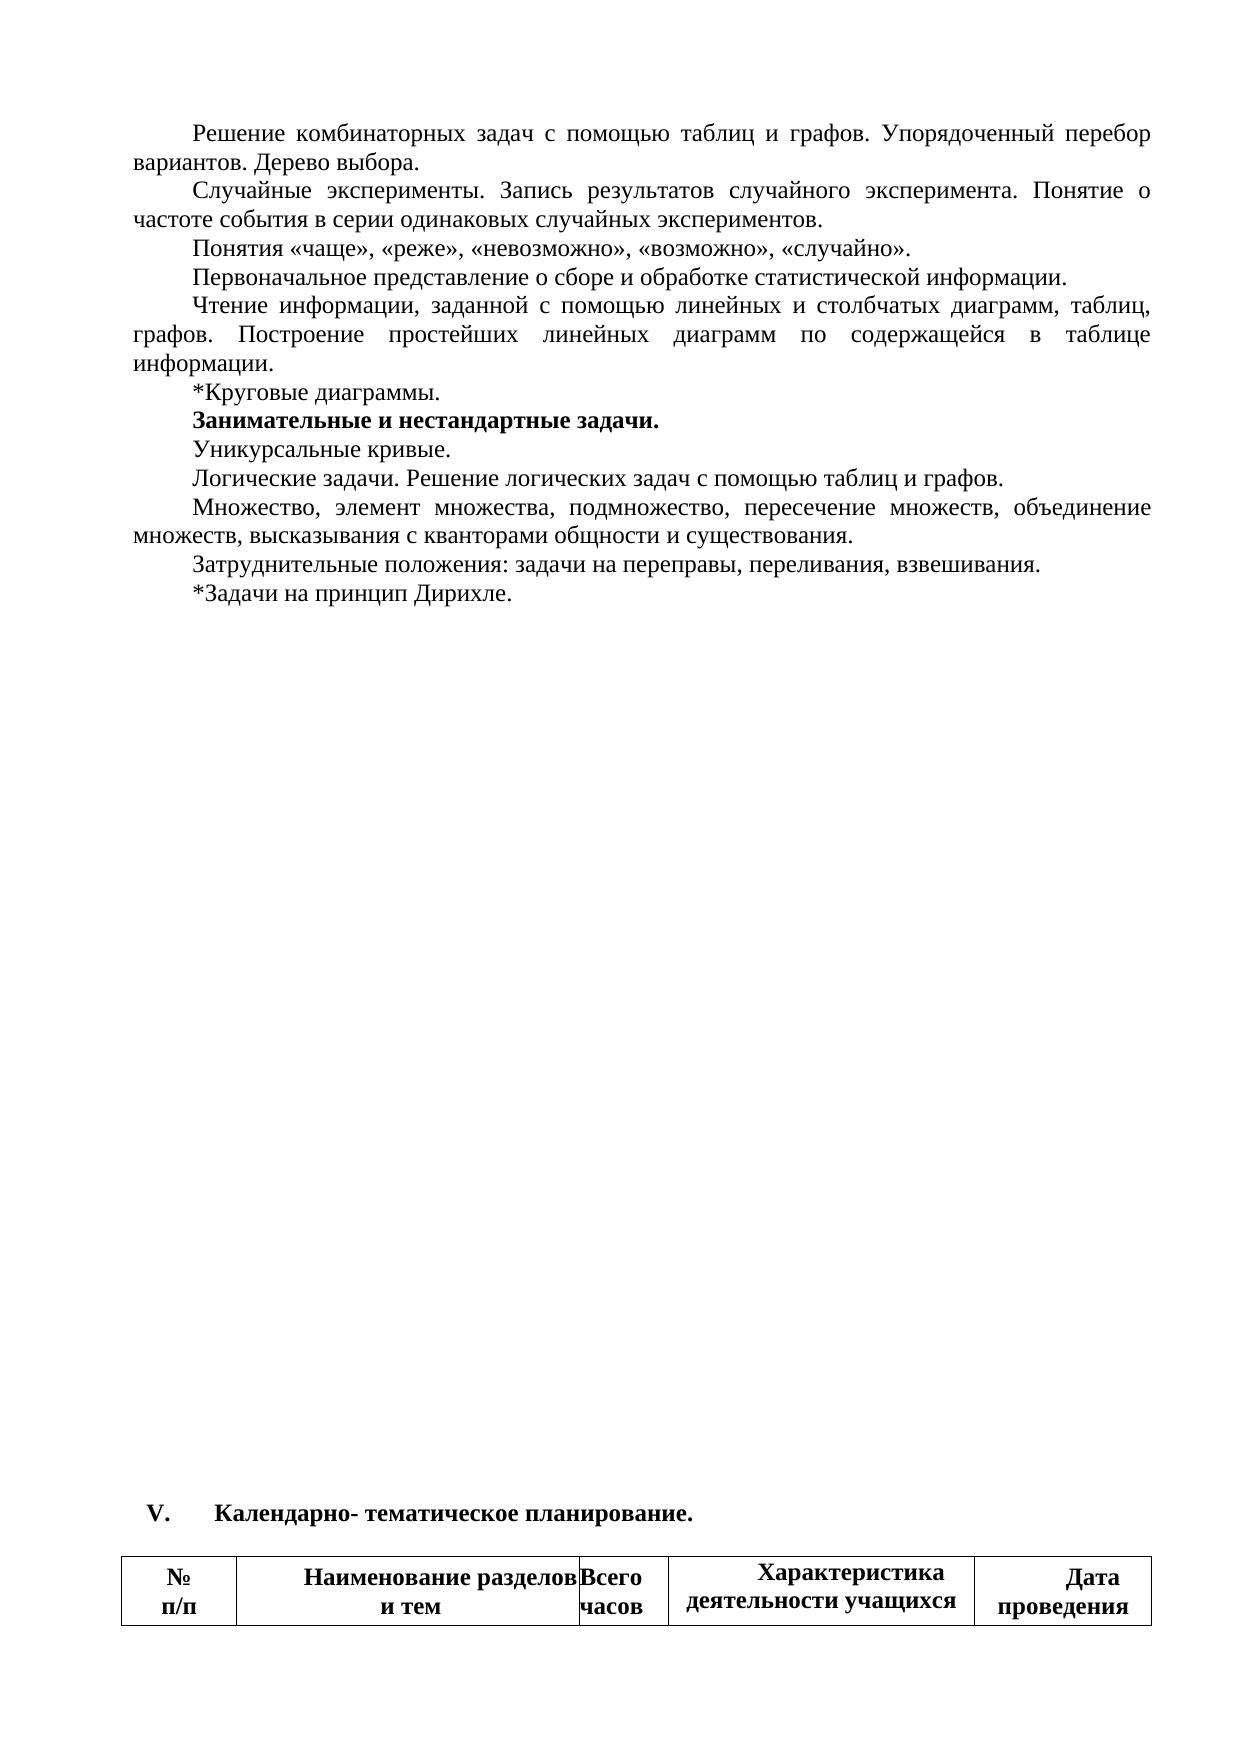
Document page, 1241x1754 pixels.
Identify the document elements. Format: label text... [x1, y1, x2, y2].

text Случайные эксперименты. Запись результатов случайного эксперимента. Понятие о частоте события в серии одинаковых случайных экспериментов. [133, 176, 1152, 233]
text Понятия «чаще», «реже», «невозможно», «возможно», «случайно». [133, 233, 1152, 262]
table_header № п/п [122, 1557, 236, 1625]
text Решение комбинаторных задач с помощью таблиц и графов. Упорядоченный перебор вариантов. Дерево выбора. [133, 118, 1152, 176]
text Множество, элемент множества, подмножество, пересечение множеств, объединение множеств, высказывания с кванторами общности и существования. [133, 492, 1152, 549]
text Затруднительные положения: задачи на переправы, переливания, взвешивания. [133, 549, 1152, 578]
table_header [669, 1557, 974, 1625]
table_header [237, 1557, 579, 1625]
text Первоначальное представление о сборе и обработке статистической информации. [133, 262, 1152, 291]
text Занимательные и нестандартные задачи. [133, 406, 1152, 434]
text Логические задачи. Решение логических задач с помощью таблиц и графов. [133, 463, 1152, 492]
list Календарно- тематическое планирование. [170, 1498, 1152, 1527]
text *Круговые диаграммы. [133, 377, 1152, 406]
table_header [975, 1557, 1151, 1625]
text *Задачи на принцип Дирихле. [133, 578, 1152, 607]
text Чтение информации, заданной с помощью линейных и столбчатых диаграмм, таблиц, графов. Построение простейших линейных диаграмм по содержащейся в таблице информации. [133, 291, 1152, 377]
table_header Всего часов [580, 1557, 668, 1625]
text Уникурсальные кривые. [133, 434, 1152, 463]
